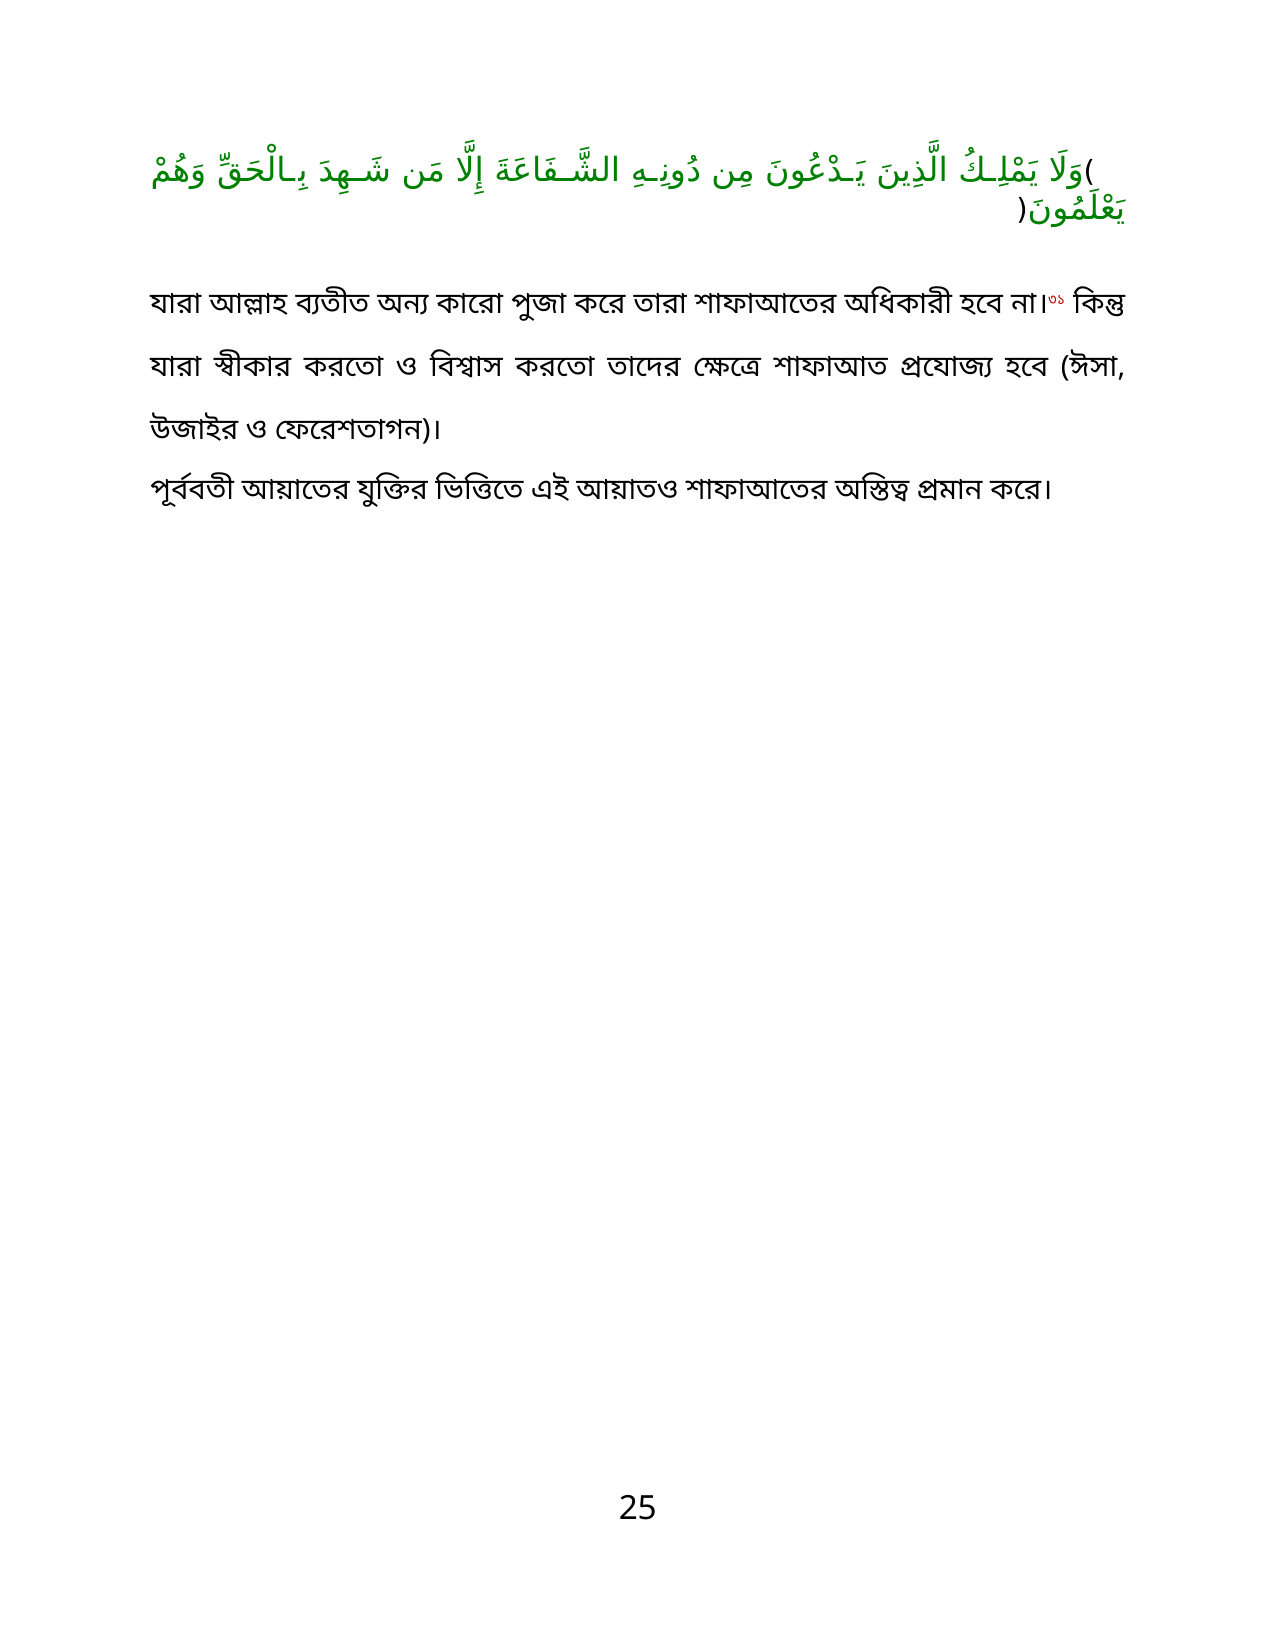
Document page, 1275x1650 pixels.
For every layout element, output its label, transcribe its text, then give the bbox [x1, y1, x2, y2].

text পূর্ববতী আয়াতের যুক্তির ভিত্তিতে এই আয়াতও শাফাআতের অস্তিত্ব প্রমান করে। [150, 473, 1125, 512]
text যারা আল্লাহ ব্যতীত অন্য কারো পুজা করে তারা শাফাআতের অধিকারী হবে না।৩১ কিন্তু যারা স্বীকার করতো ও বিশ্বাস করতো তাদের ক্ষেত্রে শাফাআত প্রযোজ্য হবে (ঈসা, উজাইর ও ফেরেশতাগন)। [150, 287, 1125, 451]
text )وَلَا يَمْلِكُ الَّذِينَ يَدْعُونَ مِن دُونِهِ الشَّفَاعَةَ إِلَّا مَن شَهِدَ بِالْحَقِّ وَهُمْ يَعْلَمُونَ( [150, 150, 1125, 228]
